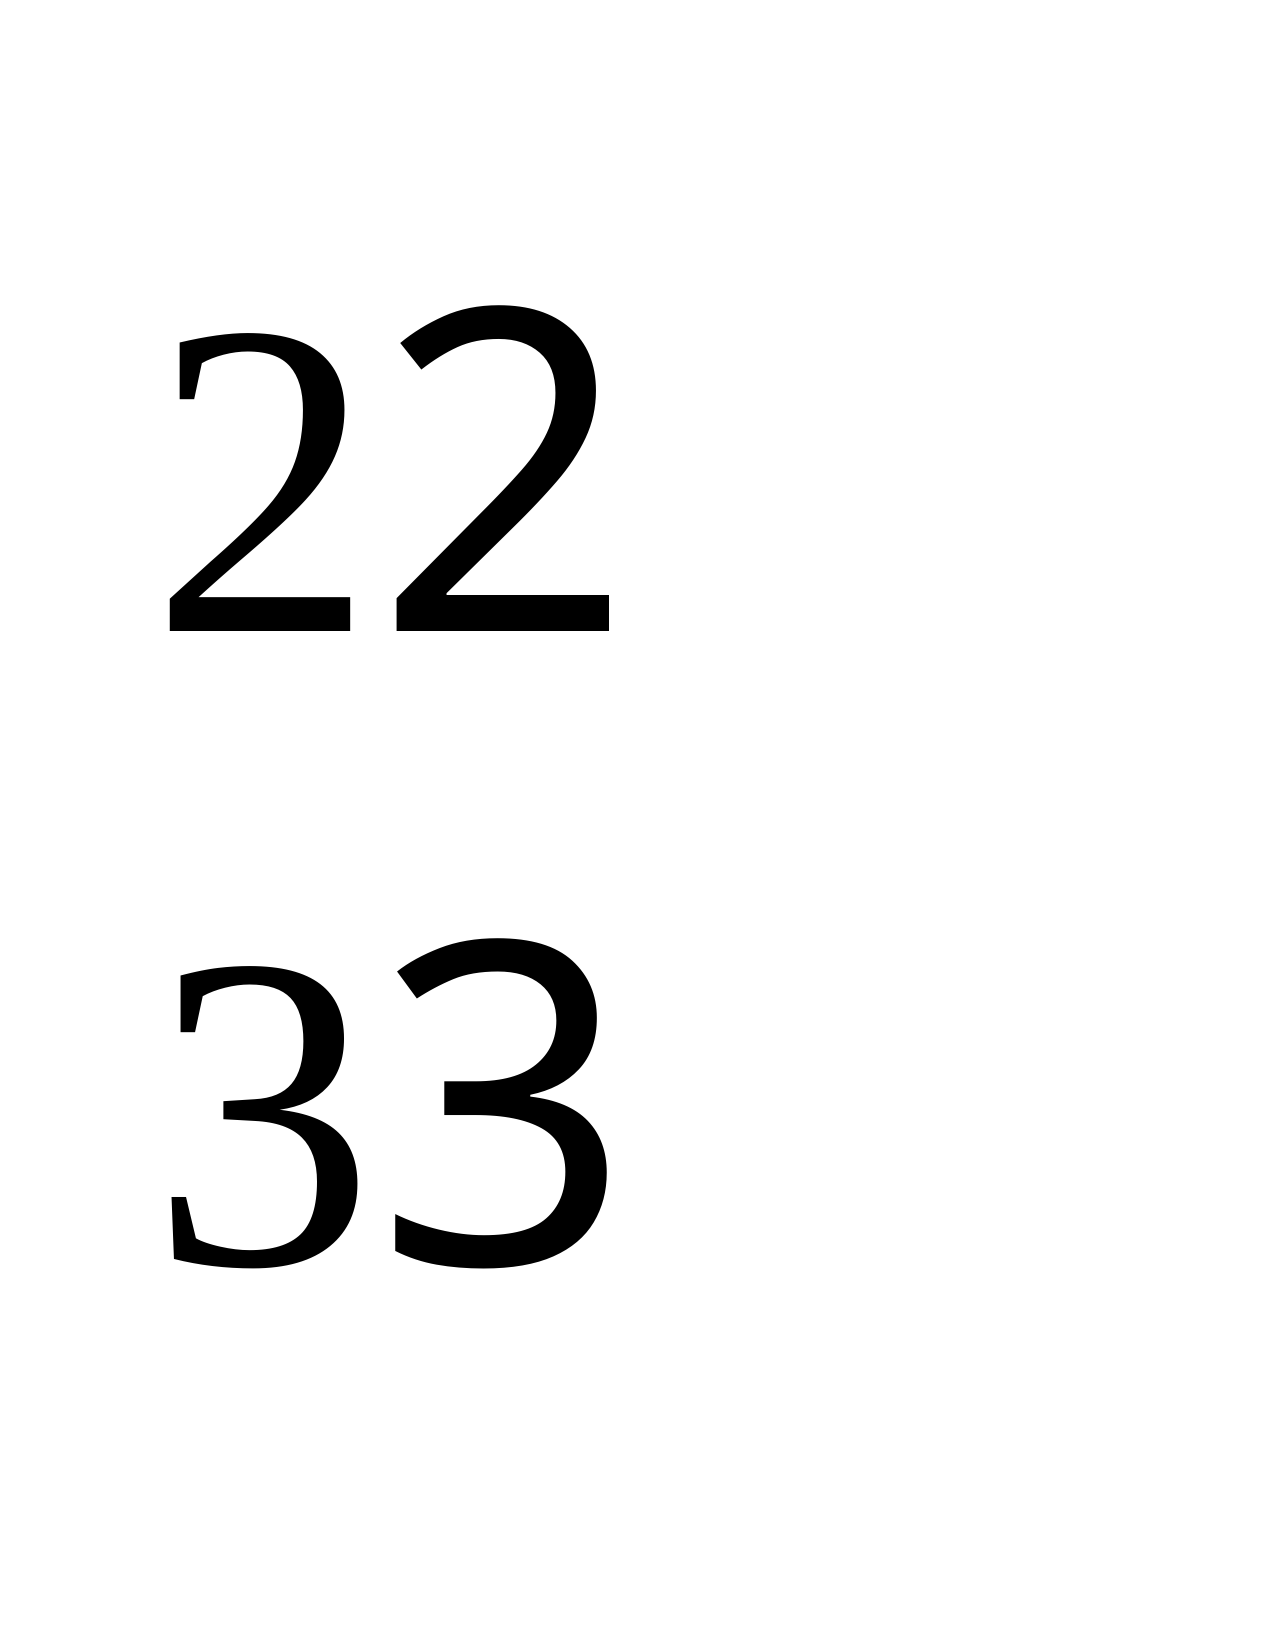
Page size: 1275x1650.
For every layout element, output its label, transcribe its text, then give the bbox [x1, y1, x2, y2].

text 3 [150, 784, 1125, 1397]
text 2 [150, 150, 1125, 763]
